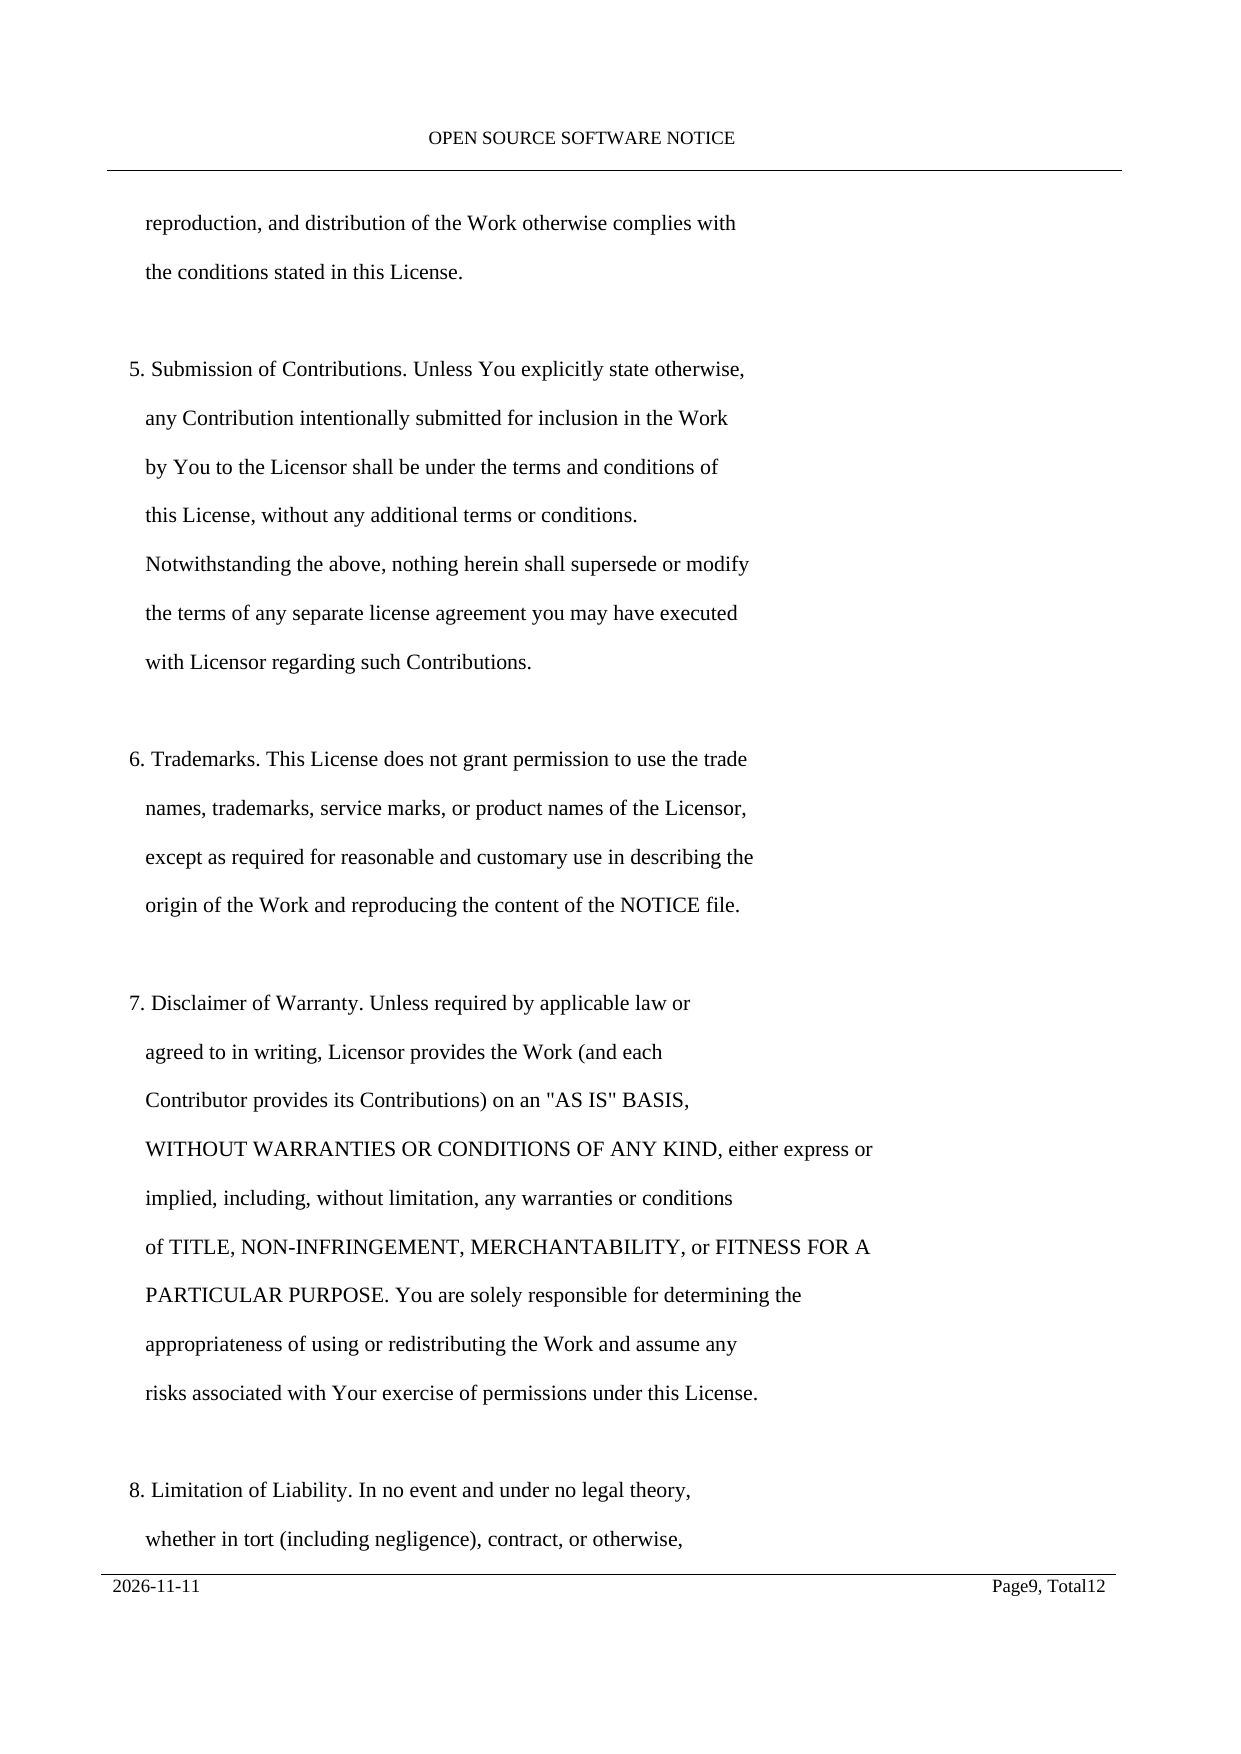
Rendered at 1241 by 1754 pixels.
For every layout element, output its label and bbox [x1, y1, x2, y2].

text [112, 206, 1128, 1555]
